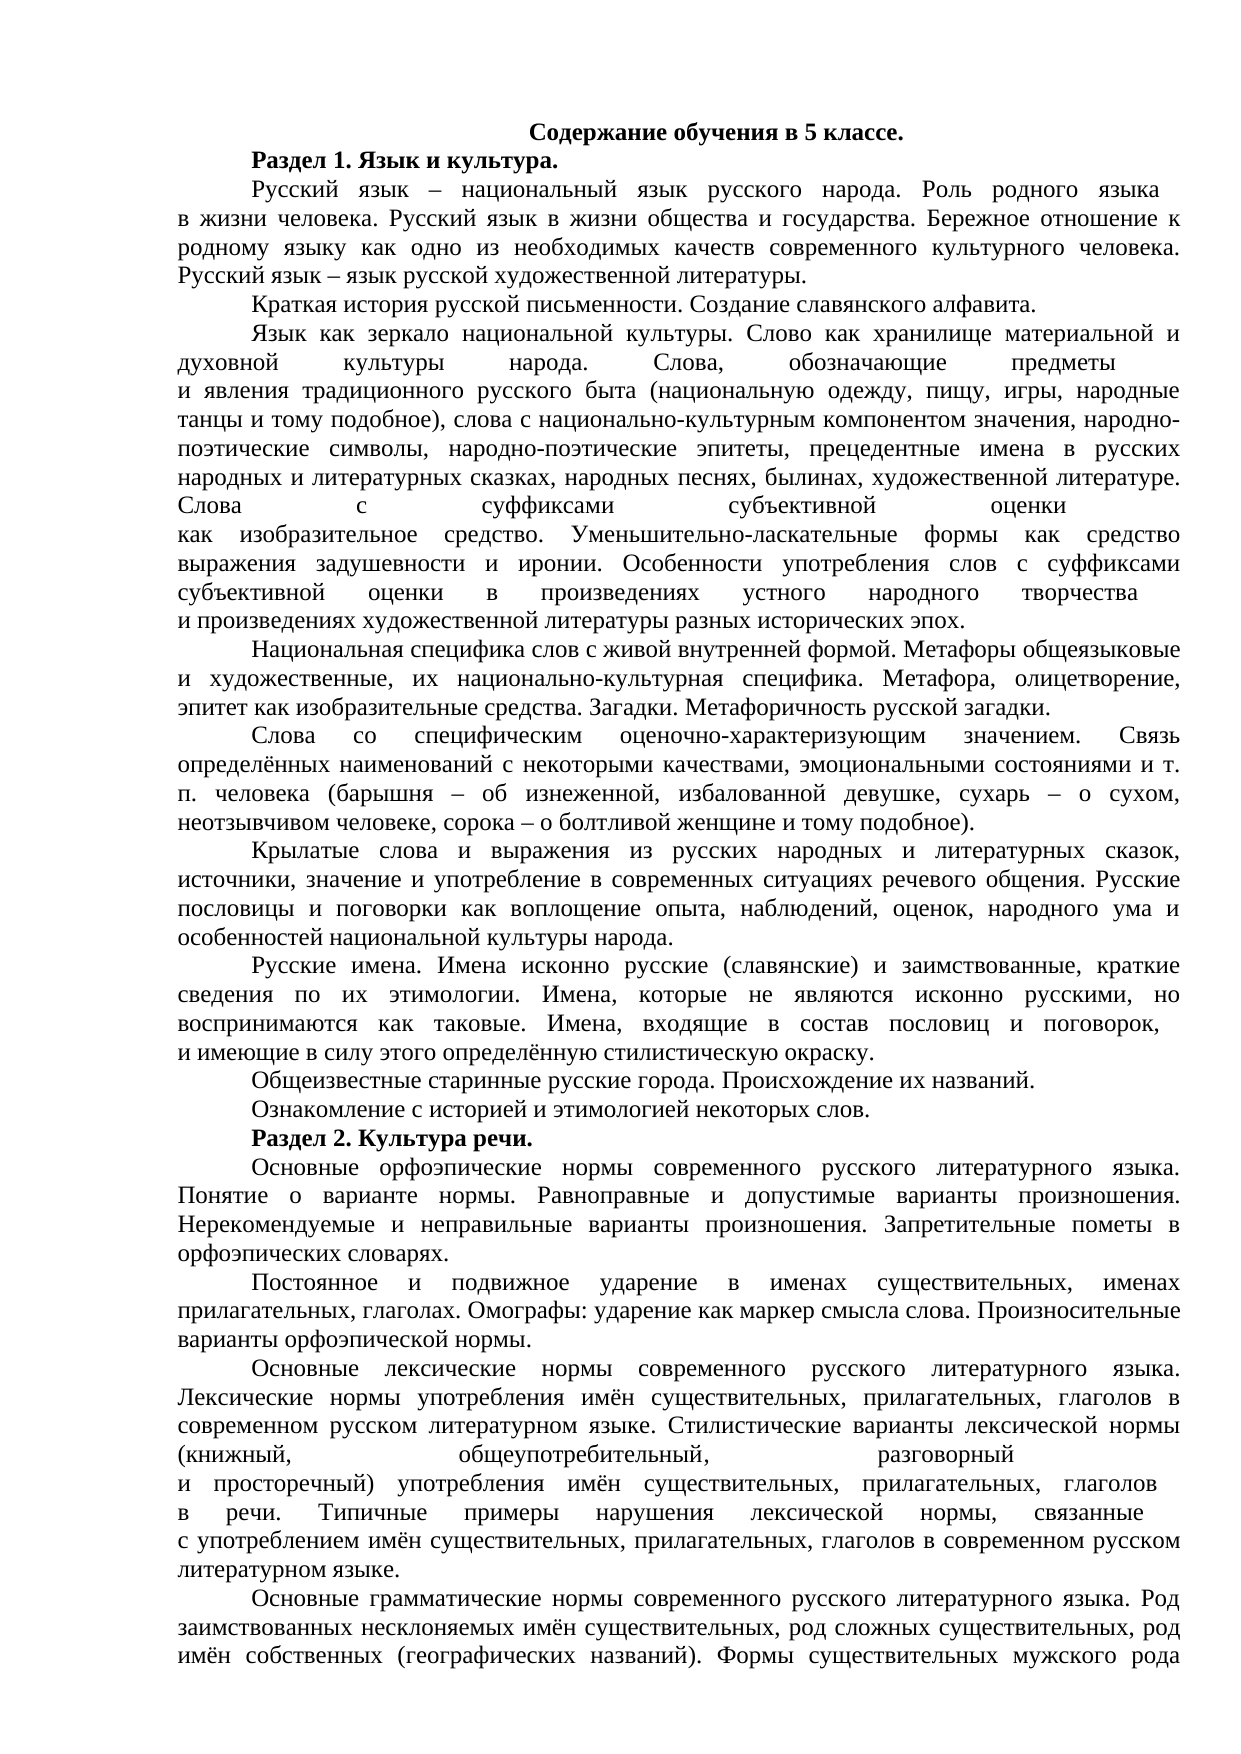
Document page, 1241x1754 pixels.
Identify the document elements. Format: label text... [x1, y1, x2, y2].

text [177, 1583, 1181, 1669]
text Крылатые слова и выражения из русских народных и литературных сказок, источники, значение и употребление в современных ситуациях речевого общения. Русские пословицы и поговорки как воплощение опыта, наблюдений, оценок, народного ума и особенностей национальной культуры народа. [177, 835, 1181, 950]
text Основные орфоэпические нормы современного русского литературного языка. Понятие о варианте нормы. Равноправные и допустимые варианты произношения. Нерекомендуемые и неправильные варианты произношения. Запретительные пометы в орфоэпических словарях. [177, 1152, 1181, 1267]
text Русские имена. Имена исконно русские (славянские) и заимствованные, краткие сведения по их этимологии. Имена, которые не являются исконно русскими, но воспринимаются как таковые. Имена, входящие в состав пословиц и поговорок, и имеющие в силу этого определённую стилистическую окраску. [177, 950, 1181, 1065]
text Основные лексические нормы современного русского литературного языка. Лексические нормы употребления имён существительных, прилагательных, глаголов в современном русском литературном языке. Стилистические варианты лексической нормы (книжный, общеупотребительный‚ разговорный и просторечный) употребления имён существительных, прилагательных, глаголов в речи. Типичные примеры нарушения лексической нормы, связанные с употреблением имён существительных, прилагательных, глаголов в современном русском литературном языке. [177, 1353, 1181, 1583]
text Русский язык – национальный язык русского народа. Роль родного языка в жизни человека. Русский язык в жизни общества и государства. Бережное отношение к родному языку как одно из необходимых качеств современного культурного человека. Русский язык – язык русской художественной литературы. [177, 174, 1181, 289]
text Постоянное и подвижное ударение в именах существительных, именах прилагательных, глаголах. Омографы: ударение как маркер смысла слова. Произносительные варианты орфоэпической нормы. [177, 1267, 1181, 1353]
text Содержание обучения в 5 классе. [177, 117, 1181, 145]
text Общеизвестные старинные русские города. Происхождение их названий. [177, 1065, 1181, 1094]
text Краткая история русской письменности. Создание славянского алфавита. [177, 289, 1181, 318]
text Раздел 1. Язык и культура. [177, 145, 1181, 174]
text Язык как зеркало национальной культуры. Слово как хранилище материальной и духовной культуры народа. Слова, обозначающие предметы и явления традиционного русского быта (национальную одежду, пищу, игры, народные танцы и тому подобное), слова с национально-культурным компонентом значения, народно-поэтические символы, народно-поэтические эпитеты, прецедентные имена в русских народных и литературных сказках, народных песнях, былинах, художественной литературе. Слова с суффиксами субъективной оценки как изобразительное средство. Уменьшительно-ласкательные формы как средство выражения задушевности и иронии. Особенности употребления слов с суффиксами субъективной оценки в произведениях устного народного творчества и произведениях художественной литературы разных исторических эпох. [177, 318, 1181, 634]
text Национальная специфика слов с живой внутренней формой. Метафоры общеязыковые и художественные, их национально-культурная специфика. Метафора, олицетворение, эпитет как изобразительные средства. Загадки. Метафоричность русской загадки. [177, 634, 1181, 720]
text Ознакомление с историей и этимологией некоторых слов. [177, 1094, 1181, 1123]
text Раздел 2. Культура речи. [177, 1123, 1181, 1152]
text Слова со специфическим оценочно-характеризующим значением. Связь определённых наименований с некоторыми качествами, эмоциональными состояниями и т. п. человека (барышня – об изнеженной, избалованной девушке, сухарь – о сухом, неотзывчивом человеке, сорока – о болтливой женщине и тому подобное). [177, 720, 1181, 835]
